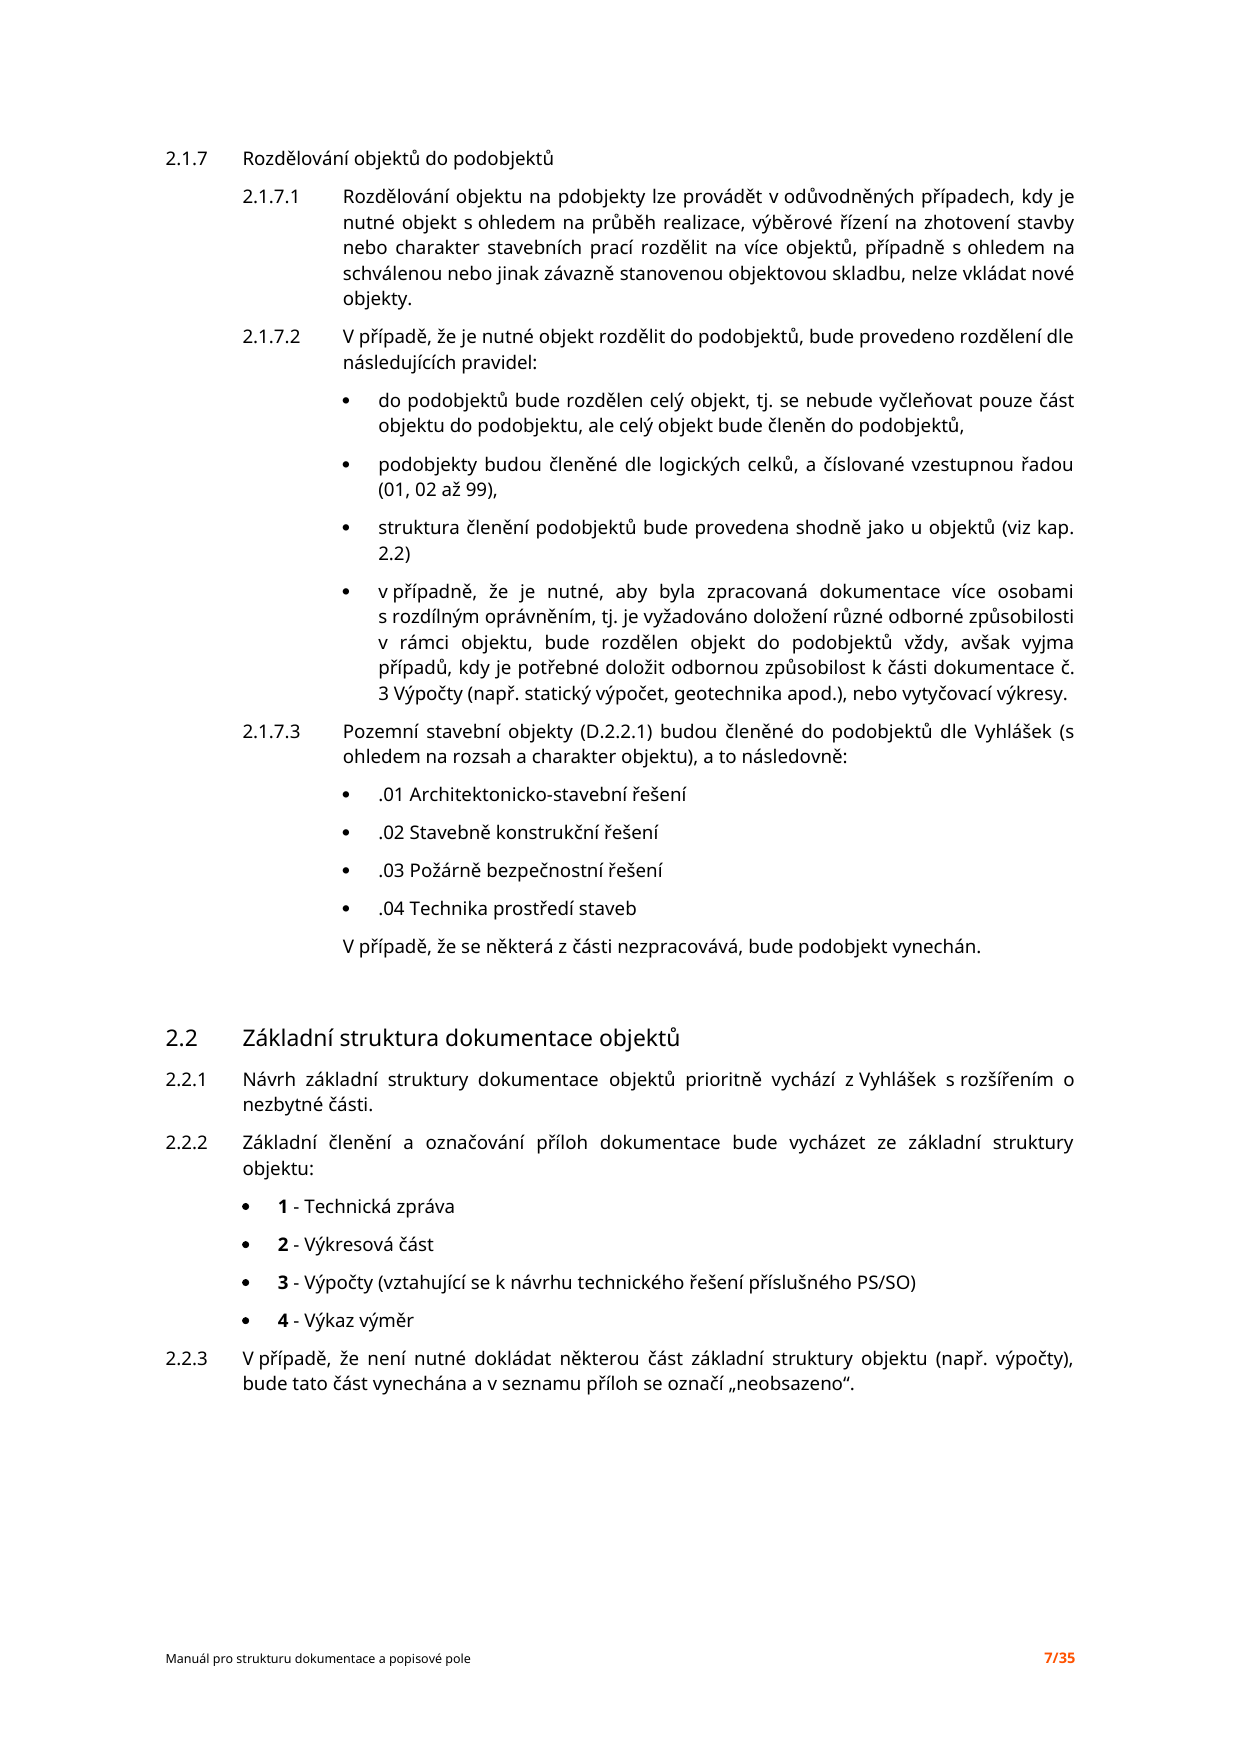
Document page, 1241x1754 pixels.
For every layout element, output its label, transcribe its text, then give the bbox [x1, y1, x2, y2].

text do podobjektů bude rozdělen celý objekt, tj. se nebude vyčleňovat pouze část objektu do podobjektu, ale celý objekt bude členěn do podobjektů, [343, 387, 1075, 438]
text 4 - Výkaz výměr [242, 1307, 1075, 1333]
text 3 - Výpočty (vztahující se k návrhu technického řešení příslušného PS/SO) [242, 1269, 1075, 1294]
text .04 Technika prostředí staveb [343, 896, 1075, 921]
text Základní struktura dokumentace objektů [165, 1022, 1075, 1053]
text .02 Stavebně konstrukční řešení [343, 819, 1075, 845]
text struktura členění podobjektů bude provedena shodně jako u objektů (viz kap. 2.2) [343, 514, 1075, 565]
text Rozdělování objektů do podobjektů [165, 146, 1075, 171]
text .01 Architektonicko-stavební řešení [343, 782, 1075, 807]
text podobjekty budou členěné dle logických celků, a číslované vzestupnou řadou (01, 02 až 99), [343, 451, 1075, 502]
text .03 Požárně bezpečnostní řešení [343, 858, 1075, 883]
text Pozemní stavební objekty (D.2.2.1) budou členěné do podobjektů dle Vyhlášek (s ohledem na rozsah a charakter objektu), a to následovně: [242, 718, 1075, 769]
text Základní členění a označování příloh dokumentace bude vycházet ze základní struktury objektu: [165, 1129, 1075, 1181]
text V případě, že není nutné dokládat některou část základní struktury objektu (např. výpočty), bude tato část vynechána a v seznamu příloh se označí „neobsazeno“. [165, 1345, 1075, 1396]
text 1 - Technická zpráva [242, 1193, 1075, 1218]
text v případně, že je nutné, aby byla zpracovaná dokumentace více osobami s rozdílným oprávněním, tj. je vyžadováno doložení různé odborné způsobilosti v rámci objektu, bude rozdělen objekt do podobjektů vždy, avšak vyjma případů, kdy je potřebné doložit odbornou způsobilost k části dokumentace č. 3 Výpočty (např. statický výpočet, geotechnika apod.), nebo vytyčovací výkresy. [343, 578, 1075, 706]
text 2 - Výkresová část [242, 1231, 1075, 1257]
text V případě, že je nutné objekt rozdělit do podobjektů, bude provedeno rozdělení dle následujících pravidel: [242, 324, 1075, 375]
list V případě, že se některá z části nezpracovává, bude podobjekt vynechán. [307, 934, 1075, 959]
text Rozdělování objektu na pdobjekty lze provádět v odůvodněných případech, kdy je nutné objekt s ohledem na průběh realizace, výběrové řízení na zhotovení stavby nebo charakter stavebních prací rozdělit na více objektů, případně s ohledem na schválenou nebo jinak závazně stanovenou objektovou skladbu, nelze vkládat nové objekty. [242, 184, 1075, 311]
text Návrh základní struktury dokumentace objektů prioritně vychází z Vyhlášek s rozšířením o nezbytné části. [165, 1066, 1075, 1117]
